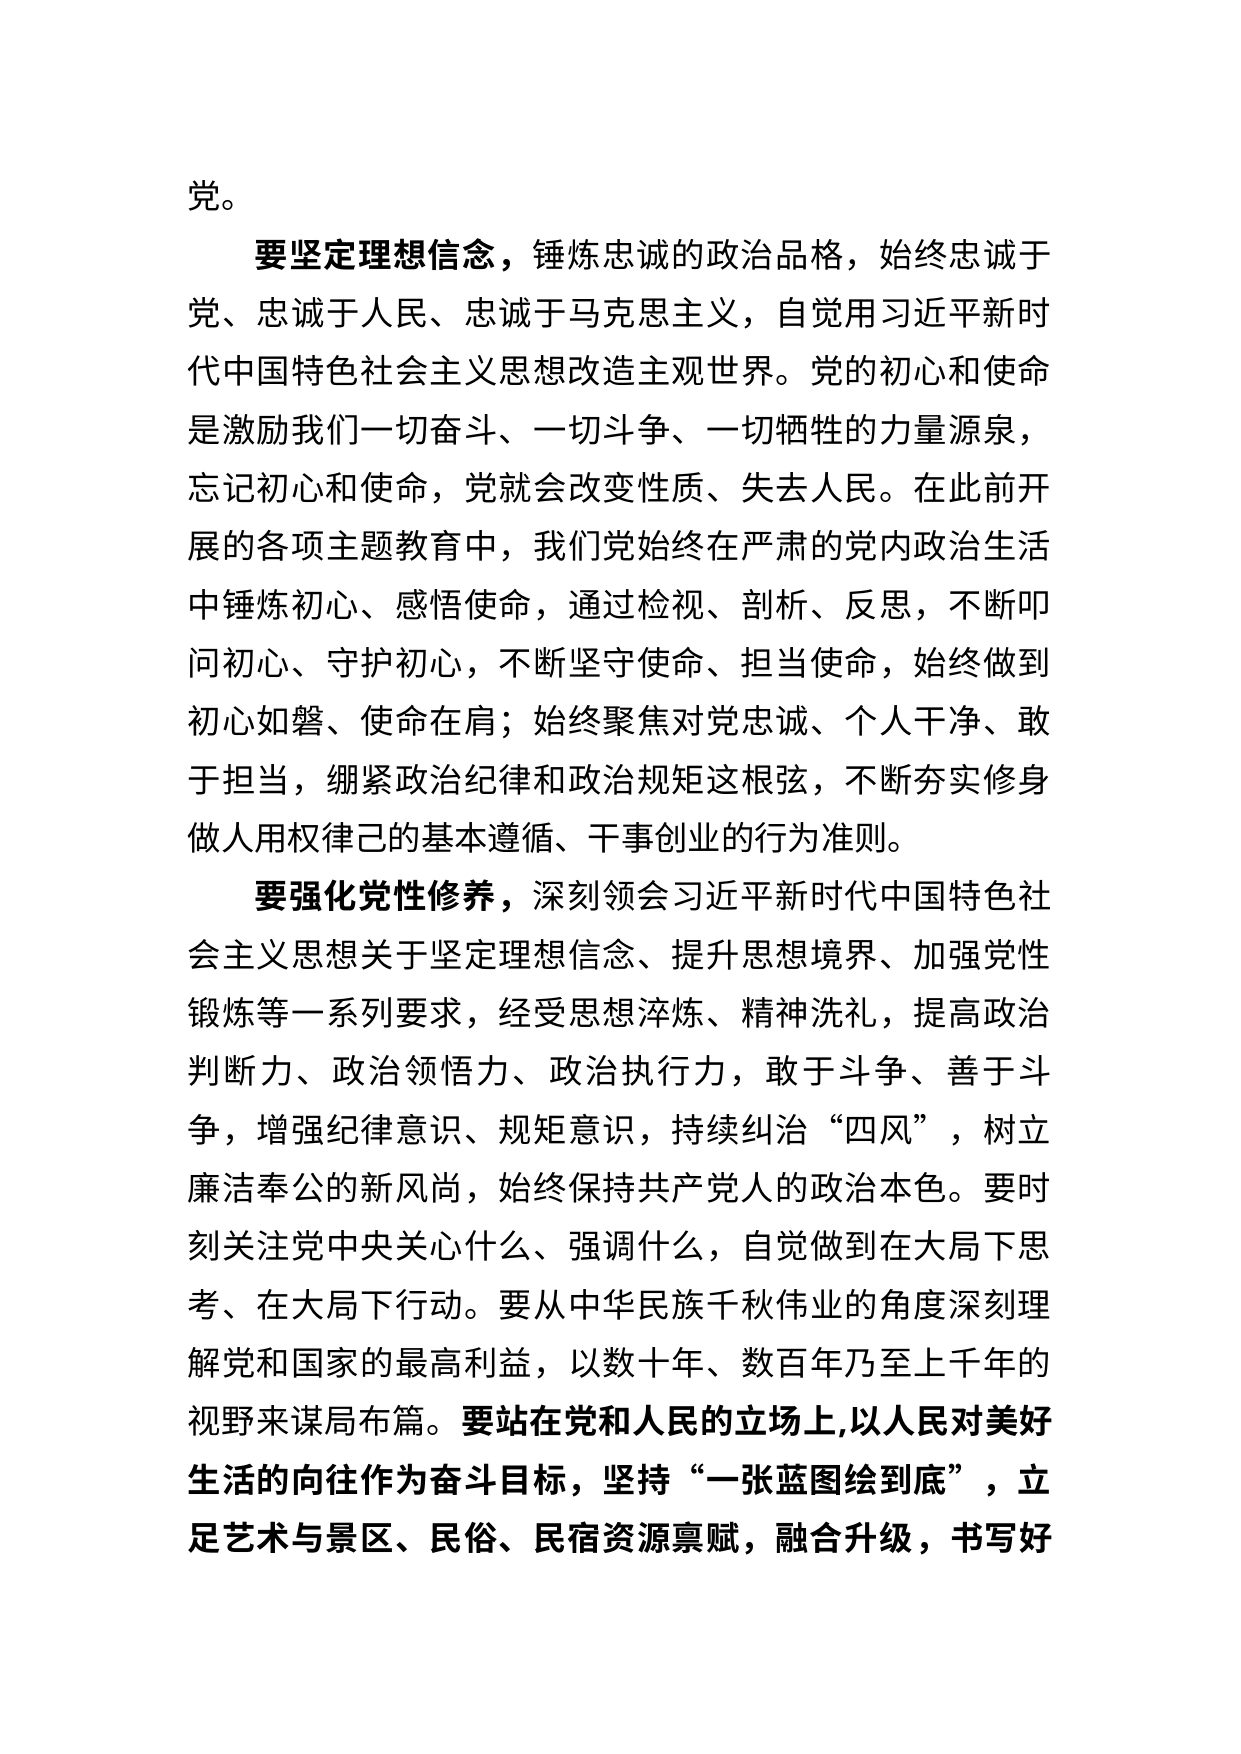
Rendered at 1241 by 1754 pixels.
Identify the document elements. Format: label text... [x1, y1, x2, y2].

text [187, 862, 1053, 1562]
text 要坚定理想信念，锤炼忠诚的政治品格，始终忠诚于党、忠诚于人民、忠诚于马克思主义，自觉用习近平新时代中国特色社会主义思想改造主观世界。党的初心和使命是激励我们一切奋斗、一切斗争、一切牺牲的力量源泉，忘记初心和使命，党就会改变性质、失去人民。在此前开展的各项主题教育中，我们党始终在严肃的党内政治生活中锤炼初心、感悟使命，通过检视、剖析、反思，不断叩问初心、守护初心，不断坚守使命、担当使命，始终做到初心如磐、使命在肩；始终聚焦对党忠诚、个人干净、敢于担当，绷紧政治纪律和政治规矩这根弦，不断夯实修身做人用权律己的基本遵循、干事创业的行为准则。 [187, 220, 1053, 862]
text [187, 162, 1053, 220]
